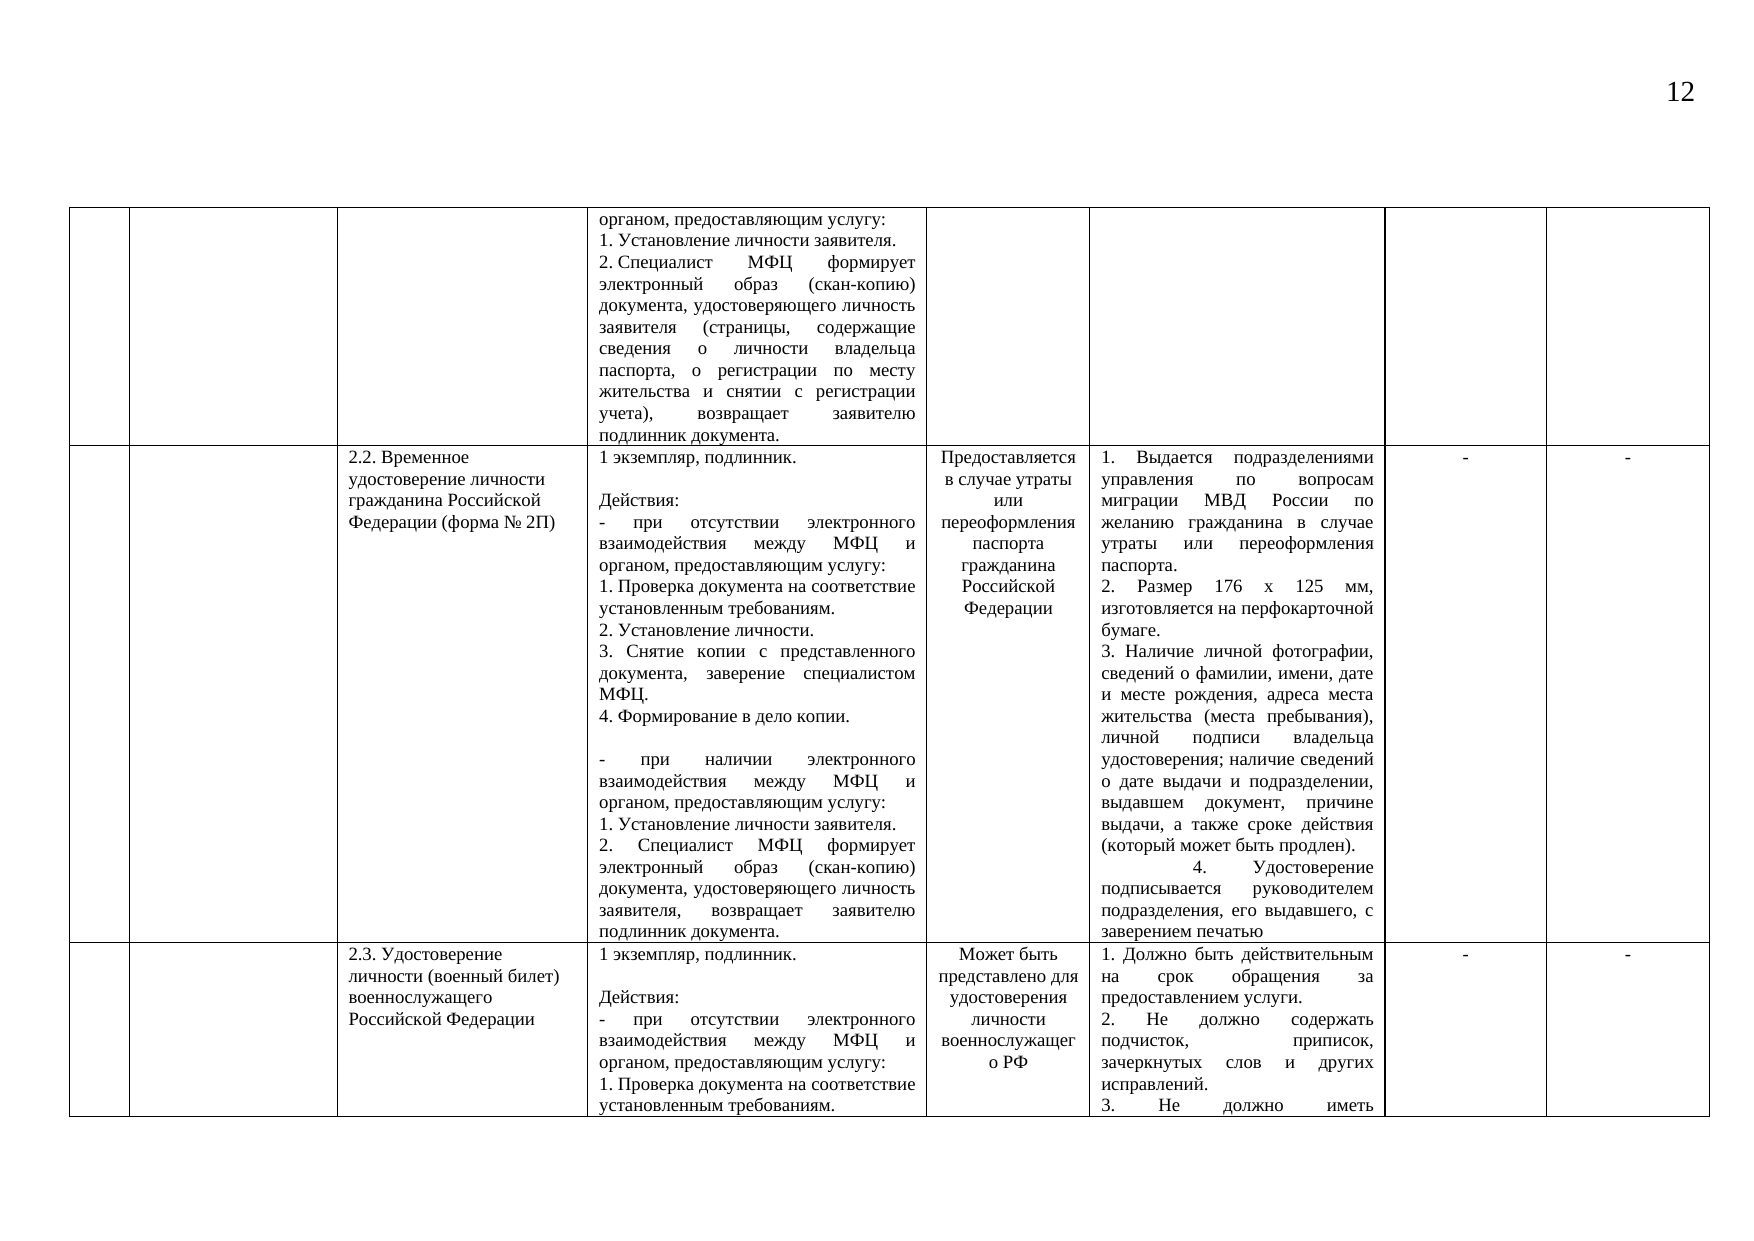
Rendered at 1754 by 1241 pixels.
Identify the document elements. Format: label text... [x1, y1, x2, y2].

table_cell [1090, 943, 1384, 1116]
table_cell [70, 943, 129, 1116]
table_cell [1090, 208, 1384, 445]
table_cell - [1547, 943, 1709, 1116]
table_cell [130, 208, 337, 445]
table_cell 3. [70, 208, 129, 445]
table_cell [338, 208, 587, 445]
table_cell - [1547, 446, 1709, 942]
table_cell [130, 943, 337, 1116]
table_cell 1. Выдается подразделениями управления по вопросам миграции МВД России по желанию гражданина в случае утраты или переоформления паспорта. 2. Размер 176 x 125 мм, изготовляется на перфокарточной бумаге. 3. Наличие личной фотографии, сведений о фамилии, имени, дате и месте рождения, адреса места жительства (места пребывания), личной подписи владельца удостоверения; наличие сведений о дате выдачи и подразделении, выдавшем документ, причине выдачи, а также сроке действия (который может быть продлен). 4. Удостоверение подписывается руководителем подразделения, его выдавшего, с заверением печатью [1090, 446, 1384, 942]
table_cell 2.2. Временное удостоверение личности гражданина Российской Федерации (форма № 2П) [338, 446, 587, 942]
table_cell - [1386, 943, 1546, 1116]
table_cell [338, 943, 587, 1116]
table_cell [70, 446, 129, 942]
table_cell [588, 943, 926, 1116]
table_cell - [1386, 208, 1546, 445]
table_cell - [1547, 208, 1709, 445]
table_cell [130, 446, 337, 942]
table_cell Предоставляется в случае утраты или переоформления паспорта гражданина Российской Федерации [927, 446, 1089, 942]
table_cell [588, 208, 926, 445]
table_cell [927, 943, 1089, 1116]
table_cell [927, 208, 1089, 445]
table_cell - [1386, 446, 1546, 942]
